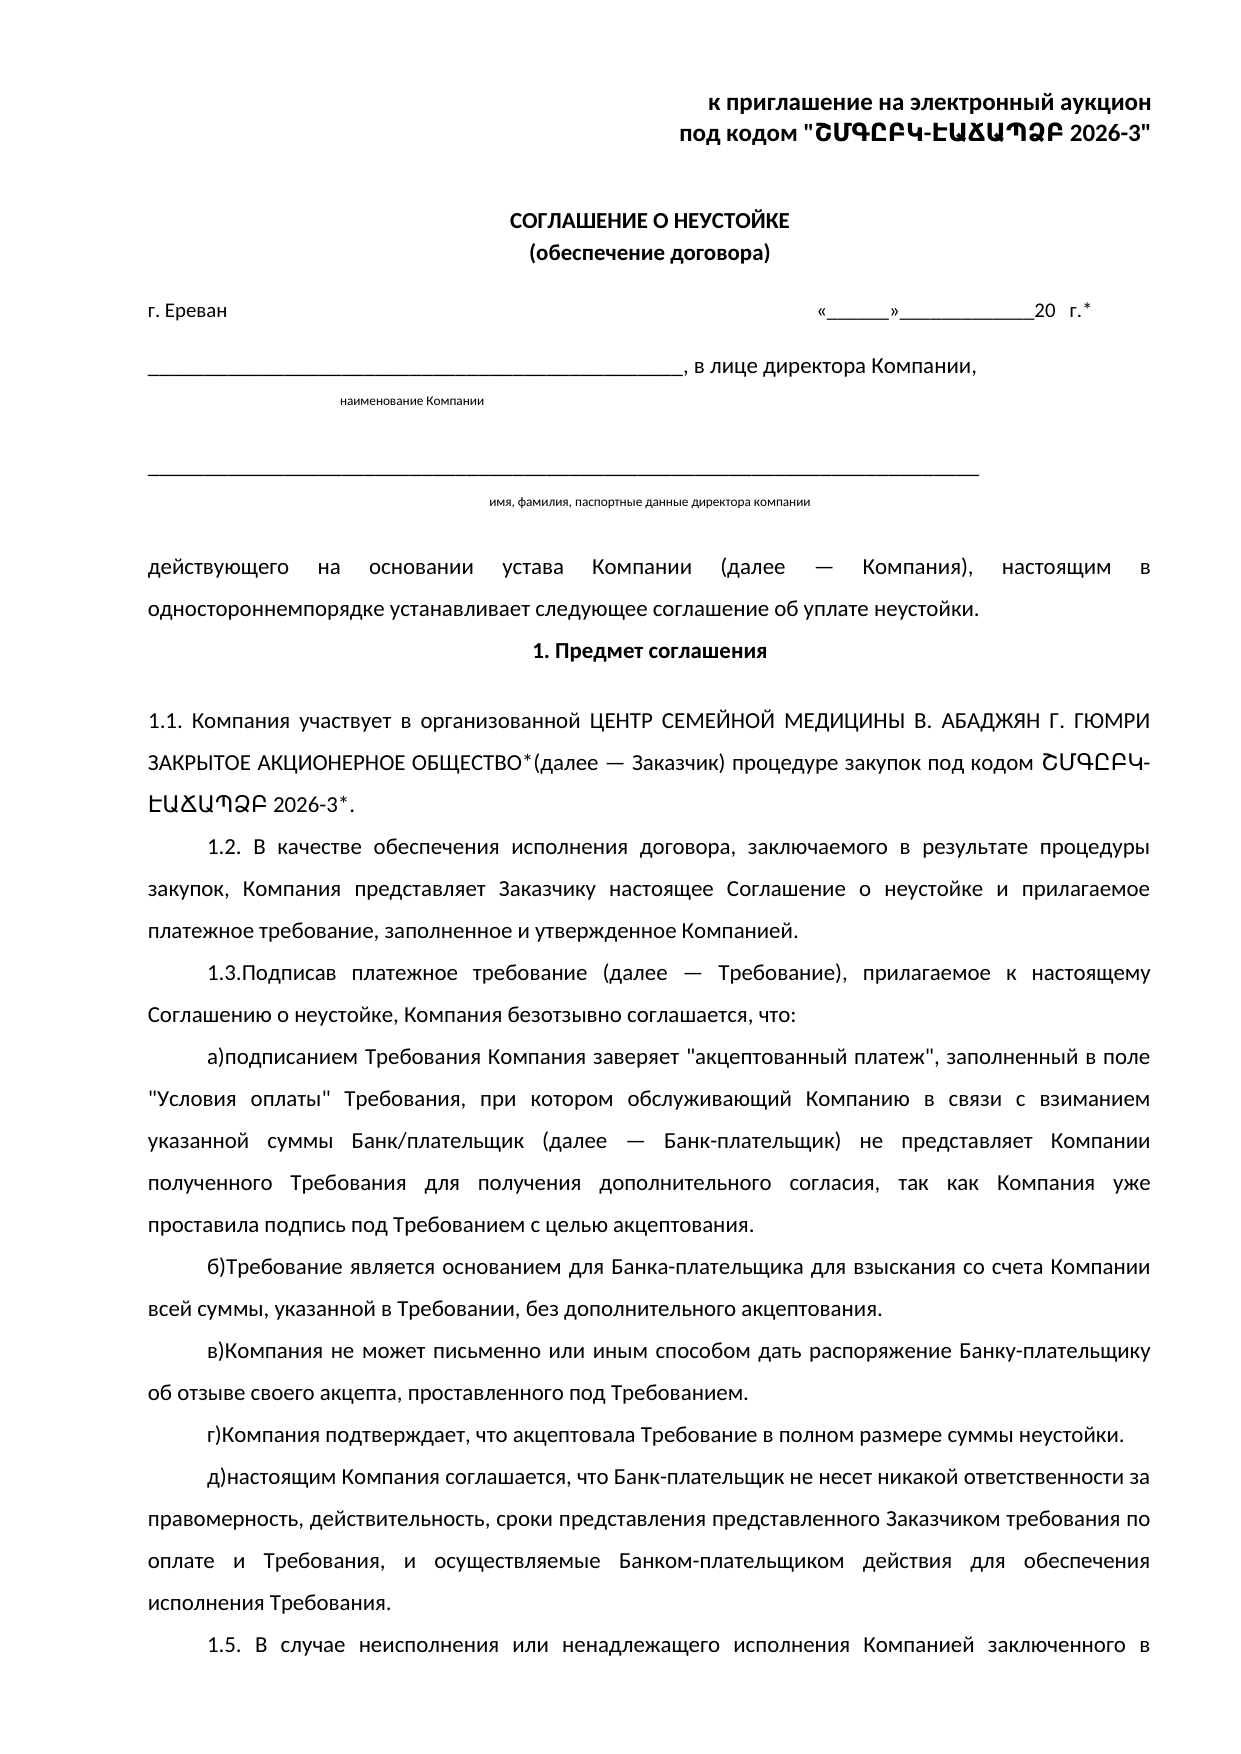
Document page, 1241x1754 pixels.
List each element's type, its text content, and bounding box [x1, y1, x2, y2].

text 1.1. Компания участвует в организованной ЦЕНТР СЕМЕЙНОЙ МЕДИЦИНЫ В. АБАДЖЯН Г. ГЮМРИ ЗАКРЫТОЕ АКЦИОНЕРНОЕ ОБЩЕСТВО*(далее — Заказчик) процедуре закупок под кодом ՇՄԳԸԲԿ-ԷԱՃԱՊՁԲ 2026-3*. [148, 706, 1152, 818]
text 1. Предмет соглашения [148, 636, 1152, 664]
text имя, фамилия, паспортные данные директора компании [148, 494, 1152, 522]
text (обеспечение договора) [148, 238, 1152, 266]
text _______________________________________________, в лице директора Компании, [148, 351, 1152, 379]
text 1.2. В качестве обеспечения исполнения договора, заключаемого в результате процедуры закупок, Компания представляет Заказчику настоящее Соглашение о неустойке и прилагаемое платежное требование, заполненное и утвержденное Компанией. [148, 832, 1152, 944]
text СОГЛАШЕНИЕ О НЕУСТОЙКЕ [148, 206, 1152, 234]
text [148, 1630, 1152, 1658]
text к приглашение на электронный аукцион [177, 86, 1152, 117]
text г)Компания подтверждает, что акцептовала Требование в полном размере суммы неустойки. [148, 1420, 1152, 1448]
text под кодом "ՇՄԳԸԲԿ-ԷԱՃԱՊՁԲ 2026-3" [148, 117, 1152, 147]
text действующего на основании устава Компании (далее — Компания), настоящим в одностороннемпорядке устанавливает следующее соглашение об уплате неустойки. [148, 552, 1152, 622]
text д)настоящим Компания соглашается, что Банк-плательщик не несет никакой ответственности за правомерность, действительность, сроки представления представленного Заказчиком требования по оплате и Требования, и осуществляемые Банком-плательщиком действия для обеспечения исполнения Требования. [148, 1462, 1152, 1616]
text б)Требование является основанием для Банка-плательщика для взыскания со счета Компании всей суммы, указанной в Требовании, без дополнительного акцептования. [148, 1252, 1152, 1322]
table_header «______»_____________20 г.* [635, 297, 1104, 351]
text наименование Компании [340, 393, 1152, 421]
text _________________________________________________________________________ [148, 452, 1152, 480]
text а)подписанием Требования Компания заверяет "акцептованный платеж", заполненный в поле "Условия оплаты" Требования, при котором обслуживающий Компанию в связи с взиманием указанной суммы Банк/плательщик (далее — Банк-плательщик) не представляет Компании полученного Требования для получения дополнительного согласия, так как Компания уже проставила подпись под Требованием с целью акцептования. [148, 1042, 1152, 1238]
text 1.3.Подписав платежное требование (далее — Требование), прилагаемое к настоящему Соглашению о неустойке, Компания безотзывно соглашается, что: [148, 958, 1152, 1028]
text в)Компания не может письменно или иным способом дать распоряжение Банку-плательщику об отзыве своего акцепта, проставленного под Требованием. [148, 1336, 1152, 1406]
table_header г. Ереван [136, 297, 635, 351]
